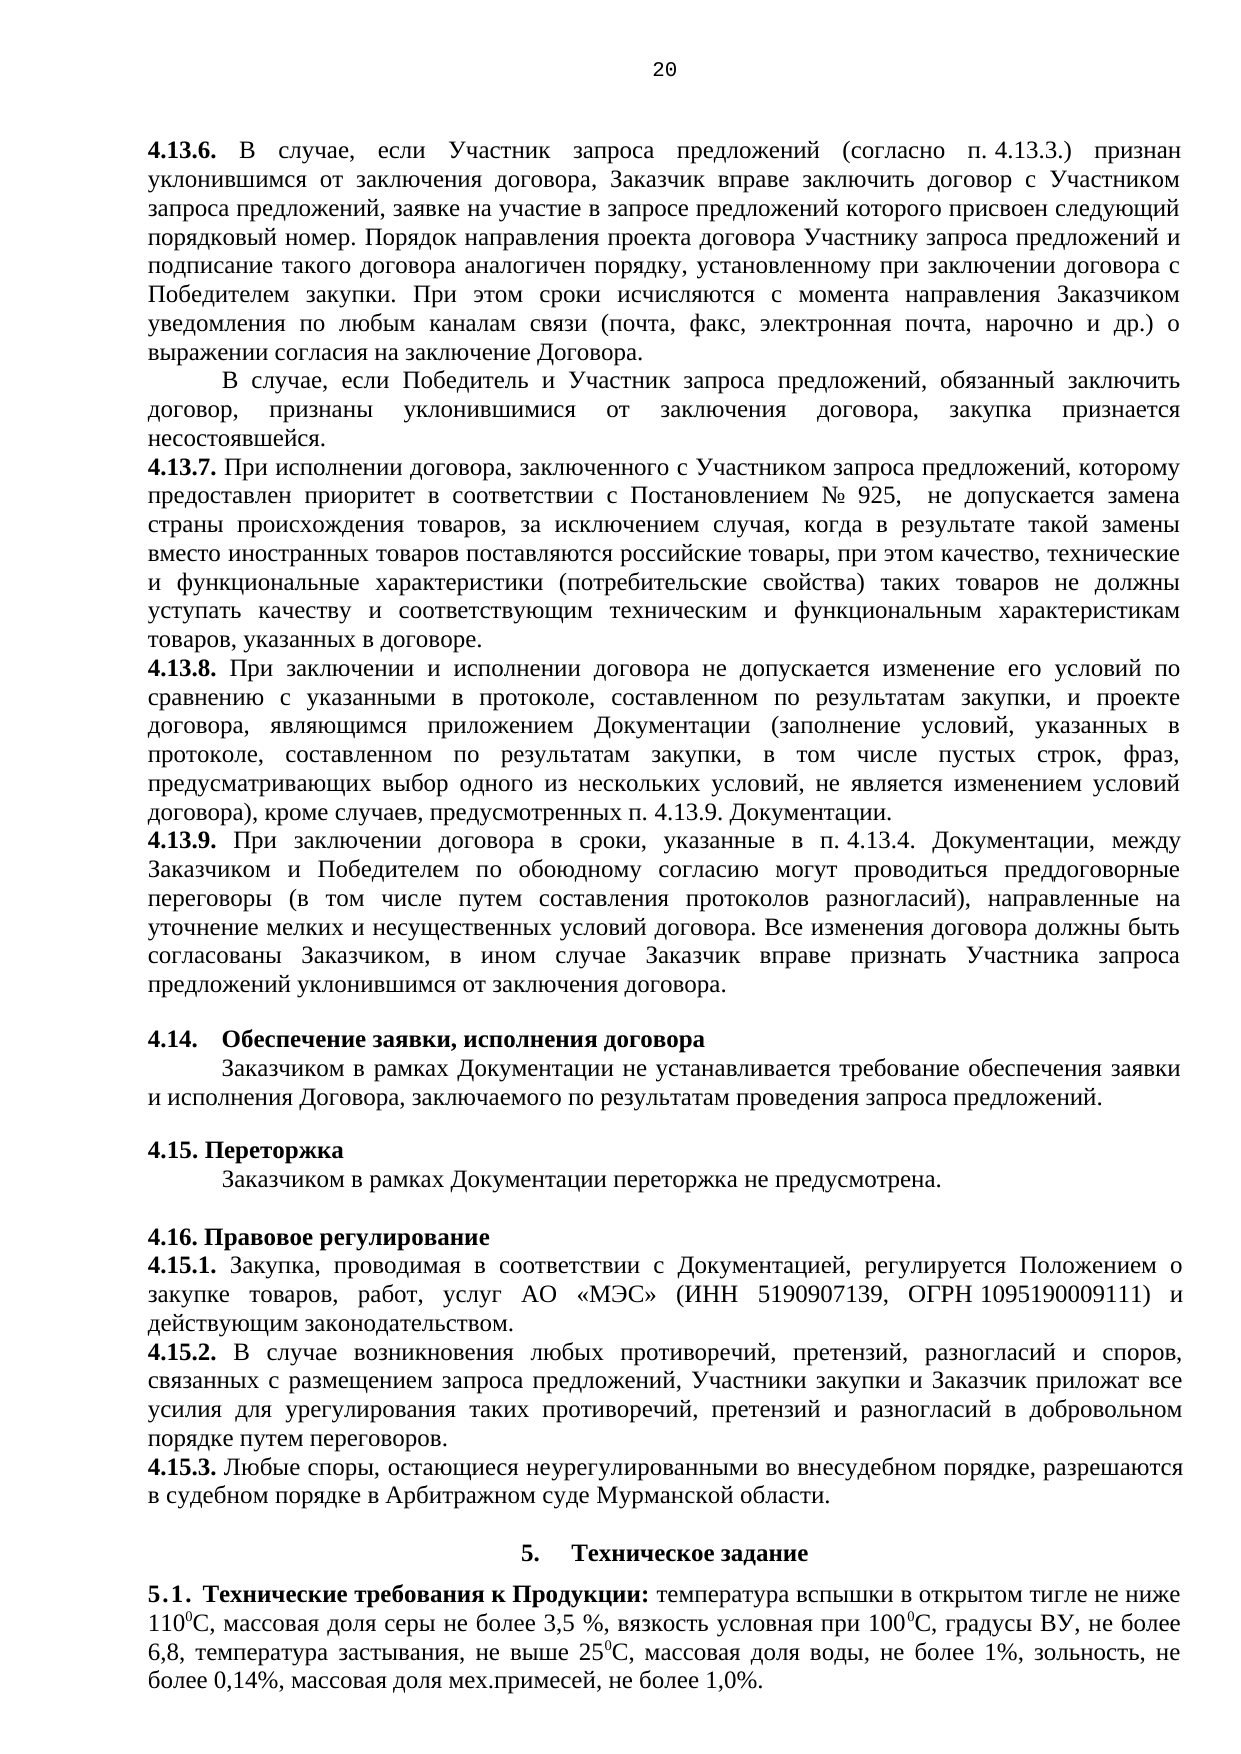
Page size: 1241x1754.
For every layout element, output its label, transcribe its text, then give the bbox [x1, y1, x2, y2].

text 4.15.3. Любые споры, остающиеся неурегулированными во внесудебном порядке, разрешаются в судебном порядке в Арбитражном суде Мурманской области. [148, 1452, 1183, 1509]
text 4.13.9. При заключении договора в сроки, указанные в п. 4.13.4. Документации, между Заказчиком и Победителем по обоюдному согласию могут проводиться преддоговорные переговоры (в том числе путем составления протоколов разногласий), направленные на уточнение мелких и несущественных условий договора. Все изменения договора должны быть согласованы Заказчиком, в ином случае Заказчик вправе признать Участника запроса предложений уклонившимся от заключения договора. [148, 825, 1181, 998]
text 4.15. Переторжка [148, 1136, 1181, 1164]
text В случае, если Победитель и Участник запроса предложений, обязанный заключить договор, признаны уклонившимися от заключения договора, закупка признается несостоявшейся. [148, 365, 1181, 452]
text 4.15.2. В случае возникновения любых противоречий, претензий, разногласий и споров, связанных с размещением запроса предложений, Участники закупки и Заказчик приложат все усилия для урегулирования таких противоречий, претензий и разногласий в добровольном порядке путем переговоров. [148, 1337, 1183, 1452]
text 5.1. Технические требования к Продукции: температура вспышки в открытом тигле не ниже 1100С, массовая доля серы не более 3,5 %, вязкость условная при 1000С, градусы ВУ, не более 6,8, температура застывания, не выше 250С, массовая доля воды, не более 1%, зольность, не более 0,14%, массовая доля мех.примесей, не более 1,0%. [148, 1579, 1181, 1694]
text 4.16. Правовое регулирование [148, 1222, 1181, 1251]
text Заказчиком в рамках Документации переторжка не предусмотрена. [148, 1164, 1181, 1193]
text 4.13.6. В случае, если Участник запроса предложений (согласно п. 4.13.3.) признан уклонившимся от заключения договора, Заказчик вправе заключить договор с Участником запроса предложений, заявке на участие в запросе предложений которого присвоен следующий порядковый номер. Порядок направления проекта договора Участнику запроса предложений и подписание такого договора аналогичен порядку, установленному при заключении договора с Победителем закупки. При этом сроки исчисляются с момента направления Заказчиком уведомления по любым каналам связи (почта, факс, электронная почта, нарочно и др.) о выражении согласия на заключение Договора. [148, 135, 1181, 365]
text 4.14. Обеспечение заявки, исполнения договора [148, 1024, 1181, 1053]
text 4.15.1. Закупка, проводимая в соответствии с Документацией, регулируется Положением о закупке товаров, работ, услуг АО «МЭС» (ИНН 5190907139, ОГРН 1095190009111) и действующим законодательством. [148, 1251, 1183, 1337]
text Заказчиком в рамках Документации не устанавливается требование обеспечения заявки и исполнения Договора, заключаемого по результатам проведения запроса предложений. [148, 1053, 1181, 1111]
text 4.13.8. При заключении и исполнении договора не допускается изменение его условий по сравнению с указанными в протоколе, составленном по результатам закупки, и проекте договора, являющимся приложением Документации (заполнение условий, указанных в протоколе, составленном по результатам закупки, в том числе пустых строк, фраз, предусматривающих выбор одного из нескольких условий, не является изменением условий договора), кроме случаев, предусмотренных п. 4.13.9. Документации. [148, 653, 1181, 825]
list Техническое задание [148, 1538, 1181, 1567]
text 4.13.7. При исполнении договора, заключенного с Участником запроса предложений, которому предоставлен приоритет в соответствии с Постановлением № 925, не допускается замена страны происхождения товаров, за исключением случая, когда в результате такой замены вместо иностранных товаров поставляются российские товары, при этом качество, технические и функциональные характеристики (потребительские свойства) таких товаров не должны уступать качеству и соответствующим техническим и функциональным характеристикам товаров, указанных в договоре. [148, 452, 1181, 653]
